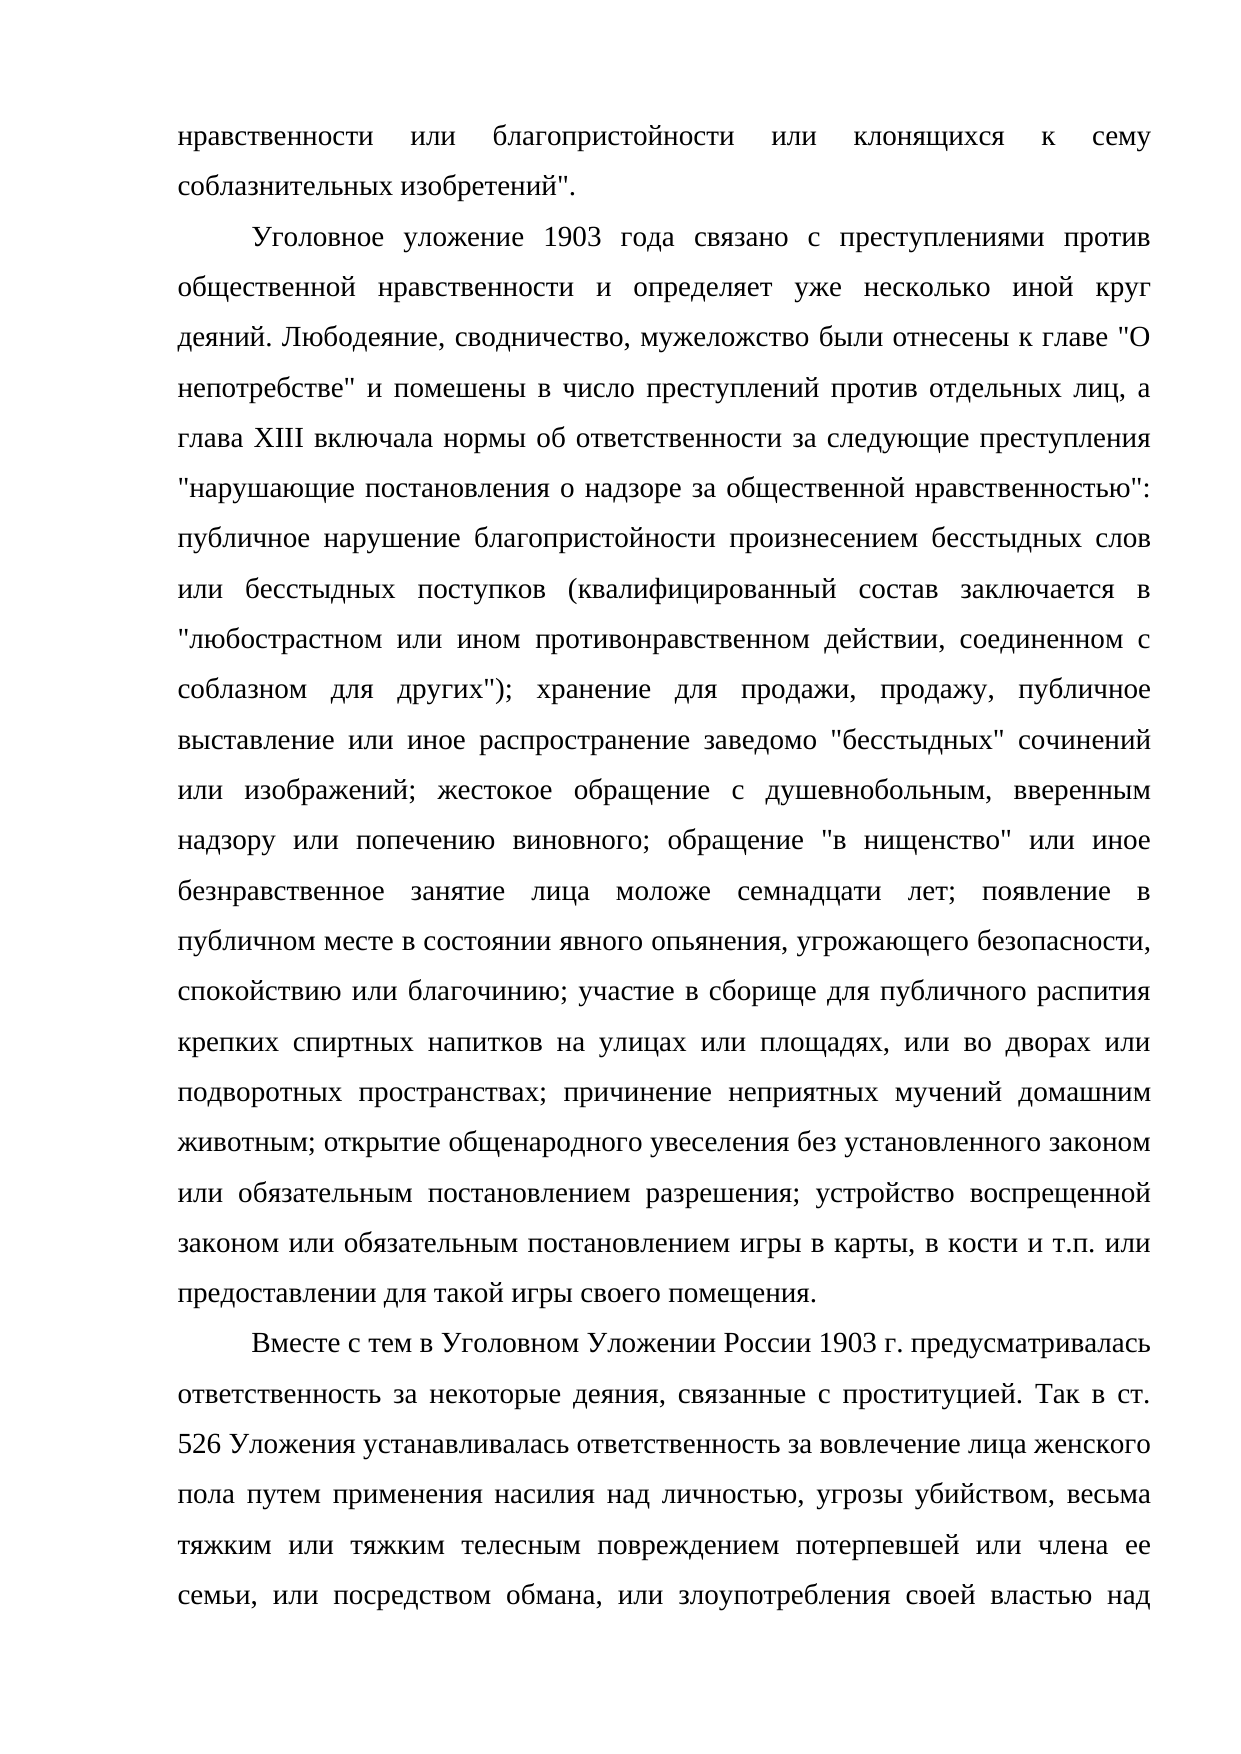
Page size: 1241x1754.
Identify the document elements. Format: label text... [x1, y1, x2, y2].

text Уголовное уложение 1903 года связано с преступлениями против общественной нравственности и определяет уже несколько иной круг деяний. Любодеяние, сводничество, мужеложство были отнесены к главе "О непотребстве" и помешены в число преступлений против отдельных лиц, а глава XIII включала нормы об ответственности за следующие преступления "нарушающие постановления о надзоре за общественной нравственностью": публичное нарушение благопристойности произнесением бесстыдных слов или бесстыдных поступков (квалифицированный состав заключается в "любострастном или ином противонравственном действии, соединенном с соблазном для других"); хранение для продажи, продажу, публичное выставление или иное распространение заведомо "бесстыдных" сочинений или изображений; жестокое обращение с душевнобольным, вверенным надзору или попечению виновного; обращение "в нищенство" или иное безнравственное занятие лица моложе семнадцати лет; появление в публичном месте в состоянии явного опьянения, угрожающего безопасности, спокойствию или благочинию; участие в сборище для публичного распития крепких спиртных напитков на улицах или площадях, или во дворах или подворотных пространствах; причинение неприятных мучений домашним животным; открытие общенародного увеселения без установленного законом или обязательным постановлением разрешения; устройство воспрещенной законом или обязательным постановлением игры в карты, в кости и т.п. или предоставлении для такой игры своего помещения. [177, 219, 1152, 1309]
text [177, 118, 1152, 202]
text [177, 1326, 1152, 1611]
